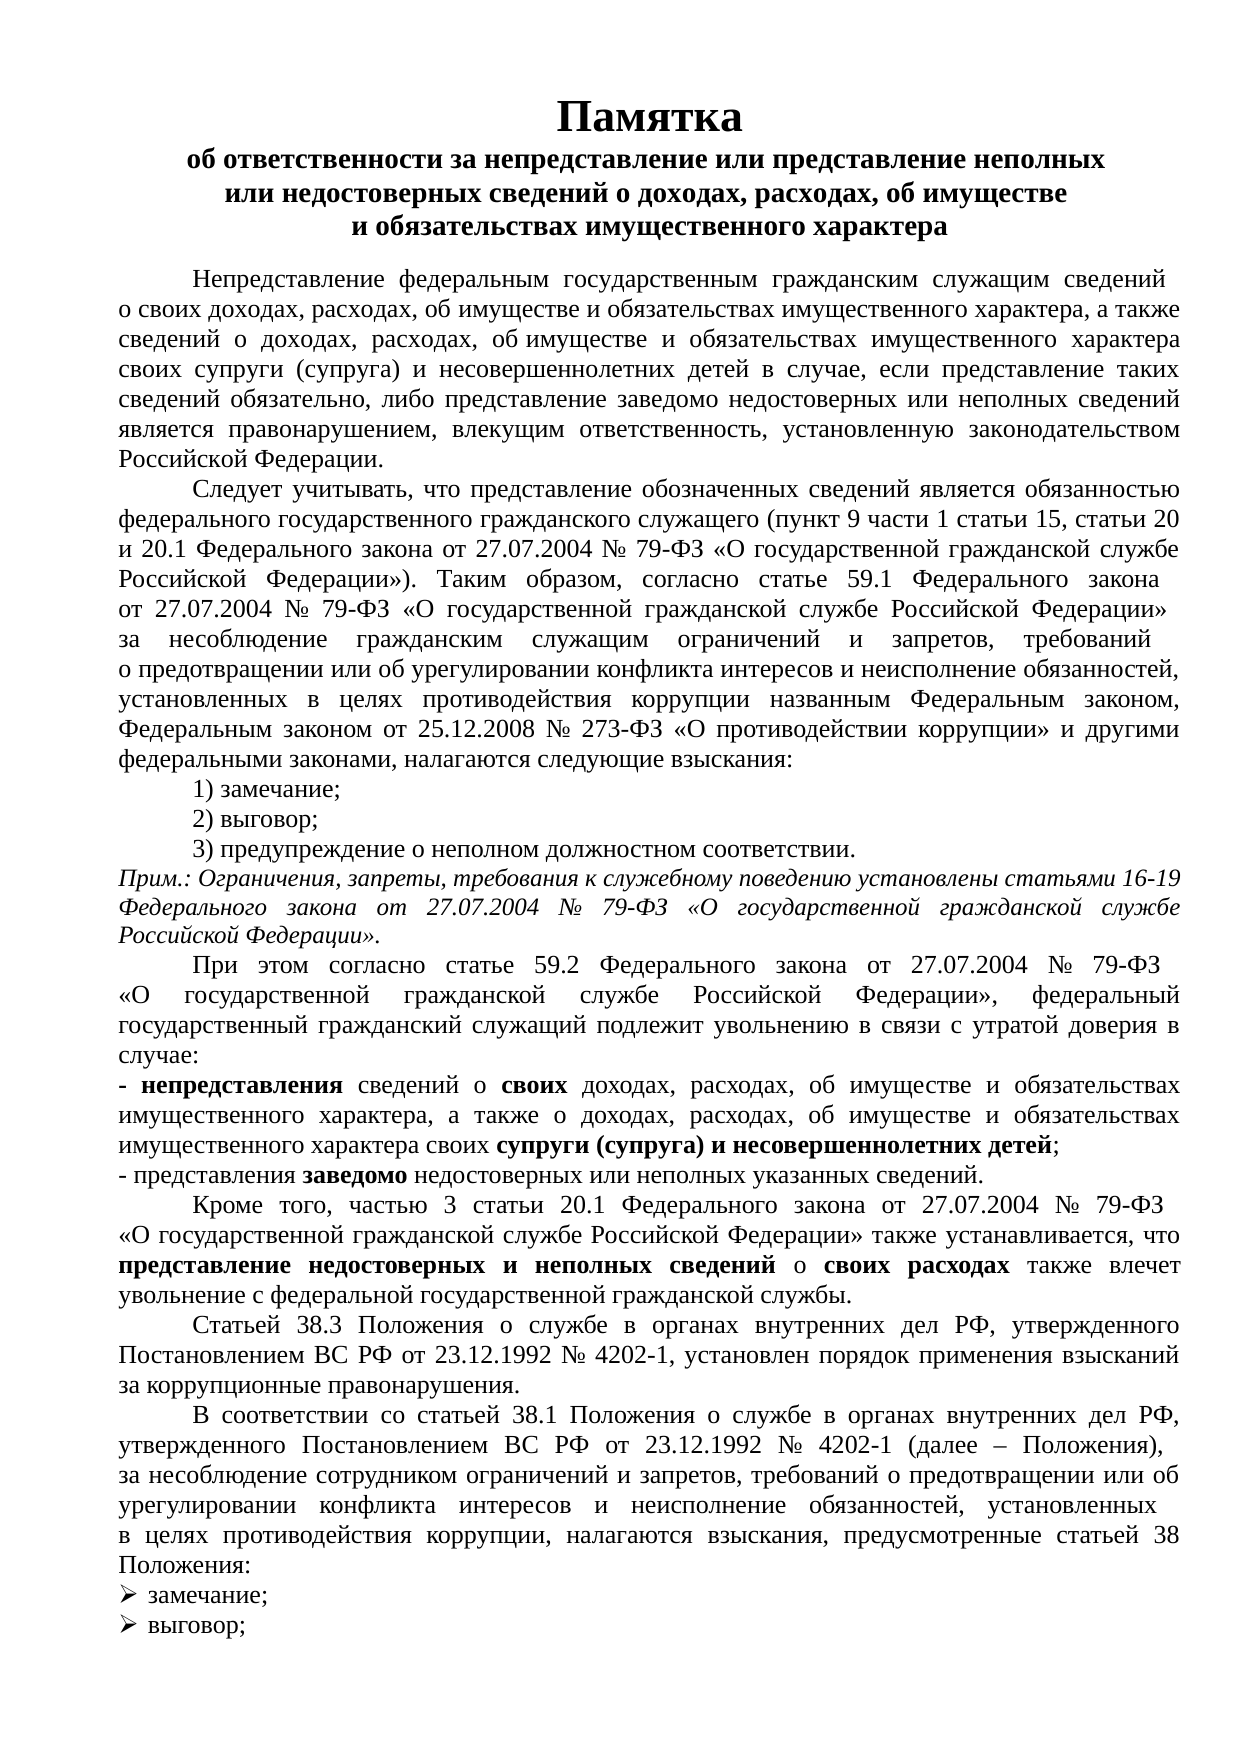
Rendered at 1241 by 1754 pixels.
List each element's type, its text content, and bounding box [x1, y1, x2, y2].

text Статьей 38.3 Положения о службе в органах внутренних дел РФ, утвержденного Постановлением ВС РФ от 23.12.1992 № 4202-1, установлен порядок применения взысканий за коррупционные правонарушения. [118, 1309, 1181, 1399]
text В соответствии со статьей 38.1 Положения о службе в органах внутренних дел РФ, утвержденного Постановлением ВС РФ от 23.12.1992 № 4202-1 (далее – Положения), за несоблюдение сотрудником ограничений и запретов, требований о предотвращении или об урегулировании конфликта интересов и неисполнение обязанностей, установленных в целях противодействия коррупции, налагаются взыскания, предусмотренные статьей 38 Положения: [118, 1399, 1181, 1579]
list замечание; [118, 1579, 1181, 1609]
text Непредставление федеральным государственным гражданским служащим сведений о своих доходах, расходах, об имуществе и обязательствах имущественного характера, а также сведений о доходах, расходах, об имуществе и обязательствах имущественного характера своих супруги (супруга) и несовершеннолетних детей в случае, если представление таких сведений обязательно, либо представление заведомо недостоверных или неполных сведений является правонарушением, влекущим ответственность, установленную законодательством Российской Федерации. [118, 263, 1181, 473]
text - непредставления сведений о своих доходах, расходах, об имуществе и обязательствах имущественного характера, а также о доходах, расходах, об имуществе и обязательствах имущественного характера своих супруги (супруга) и несовершеннолетних детей; [118, 1069, 1181, 1159]
text Прим.: Ограничения, запреты, требования к служебному поведению установлены статьями 16-19 Федерального закона от 27.07.2004 № 79-ФЗ «О государственной гражданской службе Российской Федерации». [118, 863, 1181, 949]
text - представления заведомо недостоверных или неполных указанных сведений. [118, 1159, 1181, 1189]
text Кроме того, частью 3 статьи 20.1 Федерального закона от 27.07.2004 № 79-ФЗ «О государственной гражданской службе Российской Федерации» также устанавливается, что представление недостоверных и неполных сведений о своих расходах также влечет увольнение с федеральной государственной гражданской службы. [118, 1189, 1181, 1309]
text Следует учитывать, что представление обозначенных сведений является обязанностью федерального государственного гражданского служащего (пункт 9 части 1 статьи 15, статьи 20 и 20.1 Федерального закона от 27.07.2004 № 79-ФЗ «О государственной гражданской службе Российской Федерации»). Таким образом, согласно статье 59.1 Федерального закона от 27.07.2004 № 79-ФЗ «О государственной гражданской службе Российской Федерации» за несоблюдение гражданским служащим ограничений и запретов, требований о предотвращении или об урегулировании конфликта интересов и неисполнение обязанностей, установленных в целях противодействия коррупции названным Федеральным законом, Федеральным законом от 25.12.2008 № 273-ФЗ «О противодействии коррупции» и другими федеральными законами, налагаются следующие взыскания: [118, 473, 1181, 773]
text При этом согласно статье 59.2 Федерального закона от 27.07.2004 № 79-ФЗ «О государственной гражданской службе Российской Федерации», федеральный государственный гражданский служащий подлежит увольнению в связи с утратой доверия в случае: [118, 949, 1181, 1069]
text 3) предупреждение о неполном должностном соответствии. [118, 833, 1181, 863]
text 1) замечание; [118, 773, 1181, 803]
text Памятка [118, 89, 1181, 141]
text об ответственности за непредставление или представление неполных или недостоверных сведений о доходах, расходах, об имуществе и обязательствах имущественного характера [118, 141, 1181, 242]
text 2) выговор; [118, 803, 1181, 833]
list выговор; [118, 1609, 1181, 1639]
